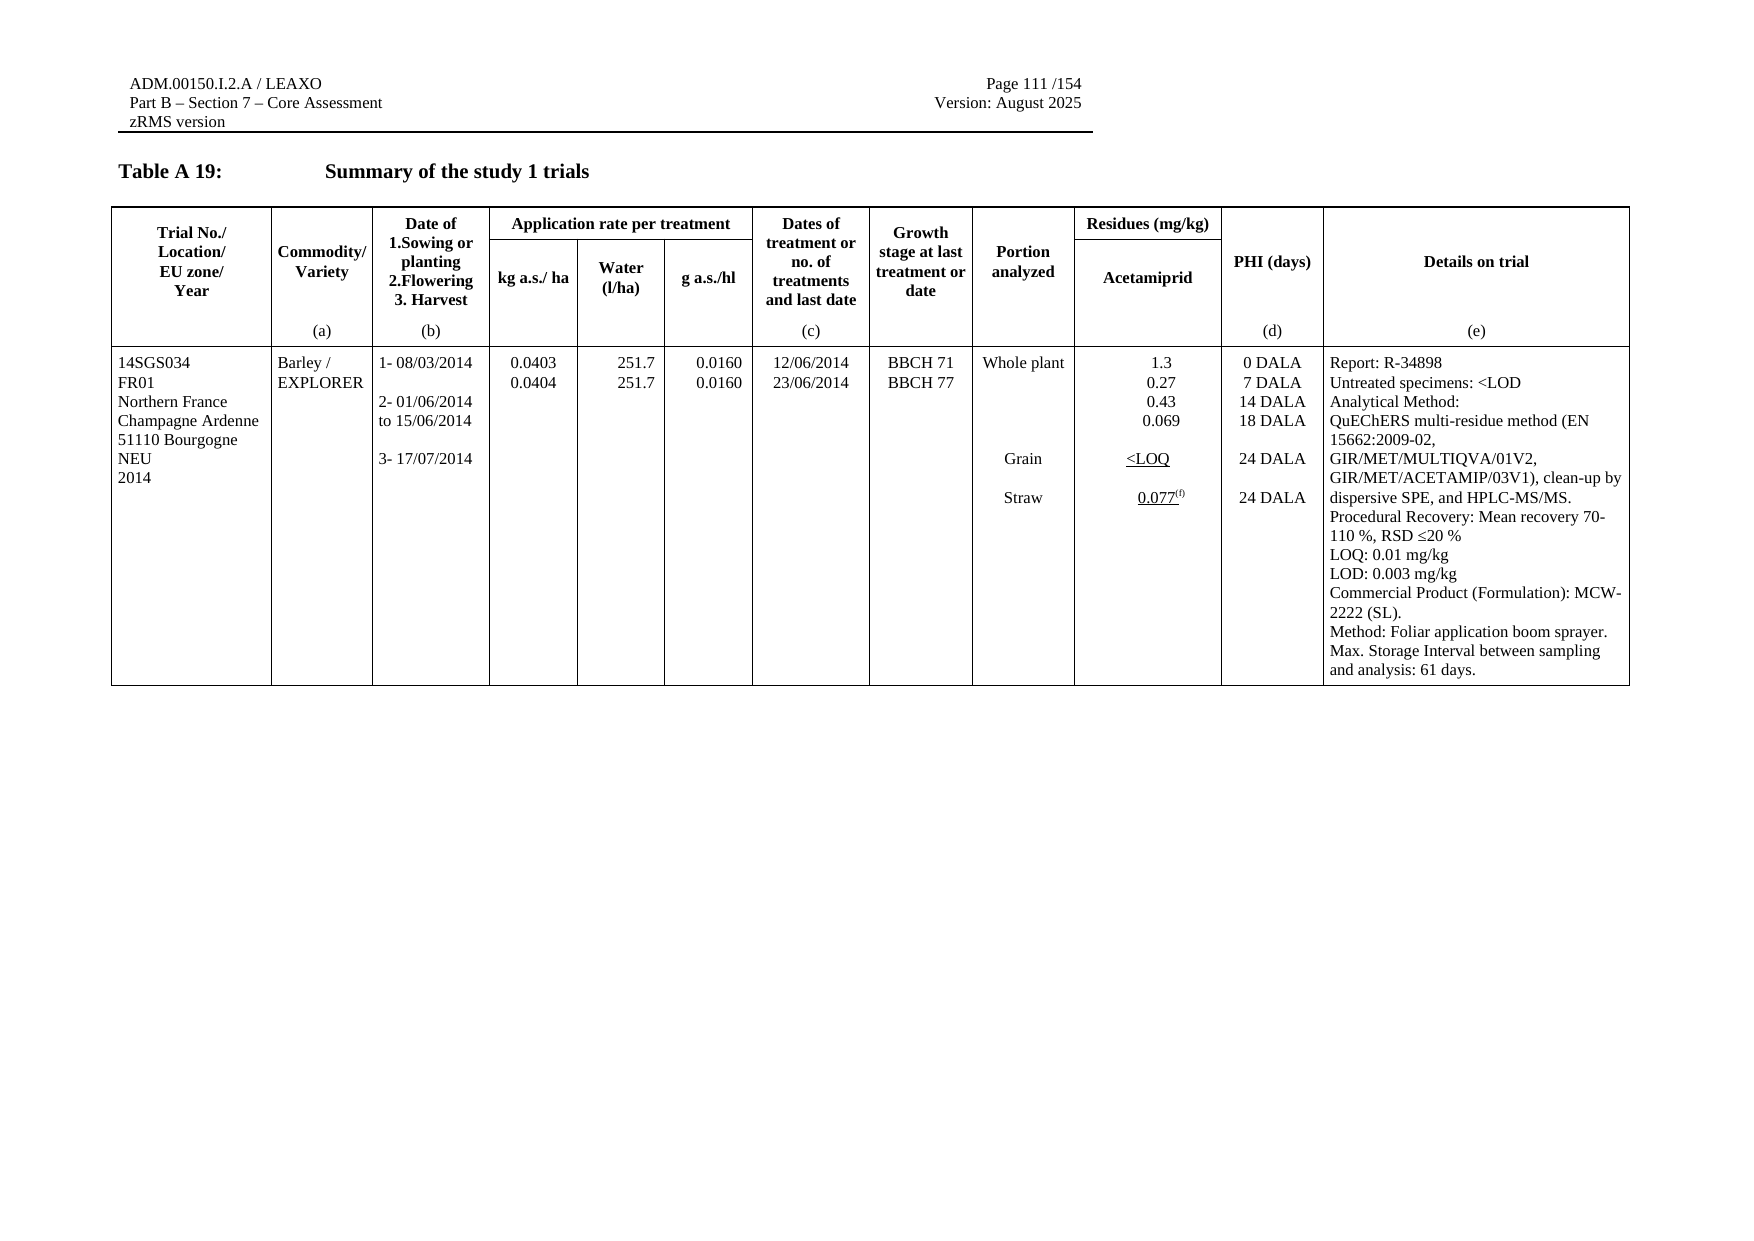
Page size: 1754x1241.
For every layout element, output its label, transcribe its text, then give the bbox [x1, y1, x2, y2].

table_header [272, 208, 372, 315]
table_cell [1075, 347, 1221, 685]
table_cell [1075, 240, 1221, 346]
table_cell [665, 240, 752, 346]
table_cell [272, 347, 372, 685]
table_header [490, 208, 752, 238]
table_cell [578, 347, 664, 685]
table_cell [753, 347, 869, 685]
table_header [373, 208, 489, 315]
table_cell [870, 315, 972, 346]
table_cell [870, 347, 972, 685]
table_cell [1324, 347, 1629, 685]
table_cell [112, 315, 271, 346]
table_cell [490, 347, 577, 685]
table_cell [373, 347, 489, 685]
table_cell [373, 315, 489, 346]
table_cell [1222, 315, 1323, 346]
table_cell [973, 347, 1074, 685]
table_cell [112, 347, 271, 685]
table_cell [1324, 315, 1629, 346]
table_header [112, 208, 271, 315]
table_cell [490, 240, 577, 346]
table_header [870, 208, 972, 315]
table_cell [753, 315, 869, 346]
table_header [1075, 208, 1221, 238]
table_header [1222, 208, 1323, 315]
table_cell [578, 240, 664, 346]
text Table A 19: Summary of the study 1 trials [118, 159, 1636, 183]
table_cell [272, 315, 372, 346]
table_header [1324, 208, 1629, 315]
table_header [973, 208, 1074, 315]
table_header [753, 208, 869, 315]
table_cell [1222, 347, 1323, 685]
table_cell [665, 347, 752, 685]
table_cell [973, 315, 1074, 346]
